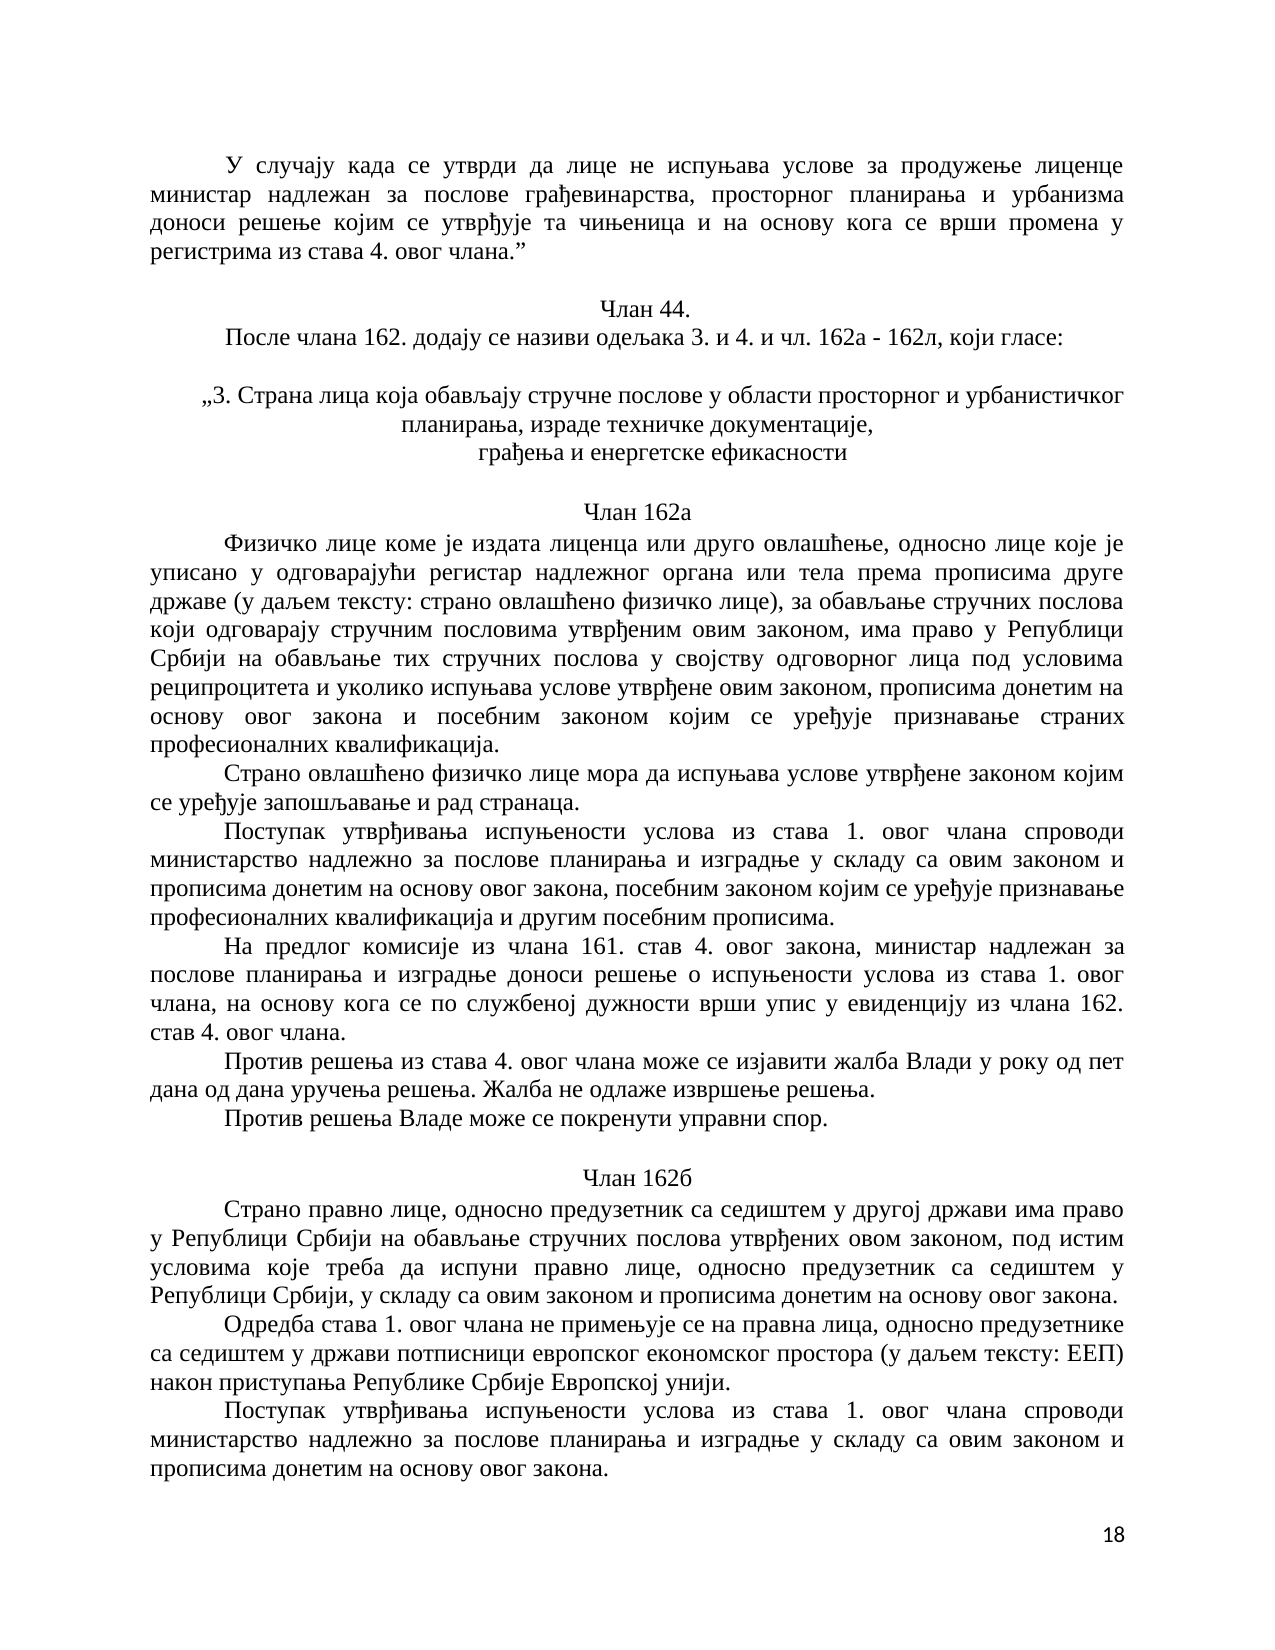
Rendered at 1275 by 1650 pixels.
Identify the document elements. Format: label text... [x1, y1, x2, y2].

text Поступак утврђивања испуњености услова из става 1. овог члана спроводи министарство надлежно за послове планирања и изградње у складу са овим законом и прописима донетим на основу овог закона, посебним законом којим се уређује признавање професионалних квалификација и другим посебним прописима. [150, 816, 1125, 931]
text Члан 44. [150, 294, 1125, 322]
text Поступак утврђивања испуњености услова из става 1. овог члана спроводи министарство надлежно за послове планирања и изградње у складу са овим законом и прописима донетим на основу овог закона. [150, 1395, 1125, 1482]
text Страно овлашћено физичко лице мора да испуњава услове утврђене законом којим се уређује запошљавање и рад странаца. [150, 758, 1125, 816]
text Против решења Владе може се покренути управни спор. [150, 1103, 1125, 1132]
text Физичко лице коме је издата лиценца или друго овлашћење, односно лице које је уписано у одговарајући регистар надлежног органа или тела према прописима друге државе (у даљем тексту: страно овлашћено физичко лице), за обављање стручних послова који одговарају стручним пословима утврђеним овим законом, има право у Републици Србији на обављање тих стручних послова у својству одговорног лица под условима реципроцитета и уколико испуњава услове утврђене овим законом, прописима донетим на основу овог закона и посебним законом којим се уређује признавање страних професионалних квалификација. [150, 528, 1125, 758]
text „3. Страна лица која обављају стручне послове у области просторног и урбанистичког планирања, израде техничке документације, [150, 380, 1125, 437]
text Одредба става 1. овог члана не примењује се на правна лица, односно предузетнике са седиштем у држави потписници европског економског простора (у даљем тексту: ЕЕП) након приступања Републике Србије Европској унији. [150, 1309, 1125, 1395]
text Члан 162б [150, 1163, 1125, 1192]
text Страно правно лице, односно предузетник са седиштем у другој држави има право у Републици Србији на обављање стручних послова утврђених овом законом, под истим условима које треба да испуни правно лице, односно предузетник са седиштем у Републици Србији, у складу сa овим законом и прописима донетим на основу овог закона. [150, 1194, 1125, 1309]
text После члана 162. додају се називи одељака 3. и 4. и чл. 162а - 162л, који гласе: [150, 322, 1125, 351]
text Против решења из става 4. овог члана може се изјавити жалба Влади у року од пет дана од дана уручења решења. Жалба не одлаже извршење решења. [150, 1046, 1125, 1103]
text На предлог комисије из члана 161. став 4. овог закона, министар надлежан за послове планирања и изградње доноси решење о испуњености услова из става 1. овог члана, на основу кога се по службеној дужности врши упис у евиденцију из члана 162. став 4. овог члана. [150, 931, 1125, 1046]
text У случају када се утврди да лице не испуњава услове за продужење лиценце министар надлежан за послове грађевинарства, просторног планирања и урбанизма доноси решење којим се утврђује та чињеница и на основу кога се врши промена у регистрима из става 4. овог члана.” [150, 150, 1125, 265]
text Члан 162а [150, 497, 1125, 526]
text грађења и енергетске ефикасности [150, 437, 1125, 466]
